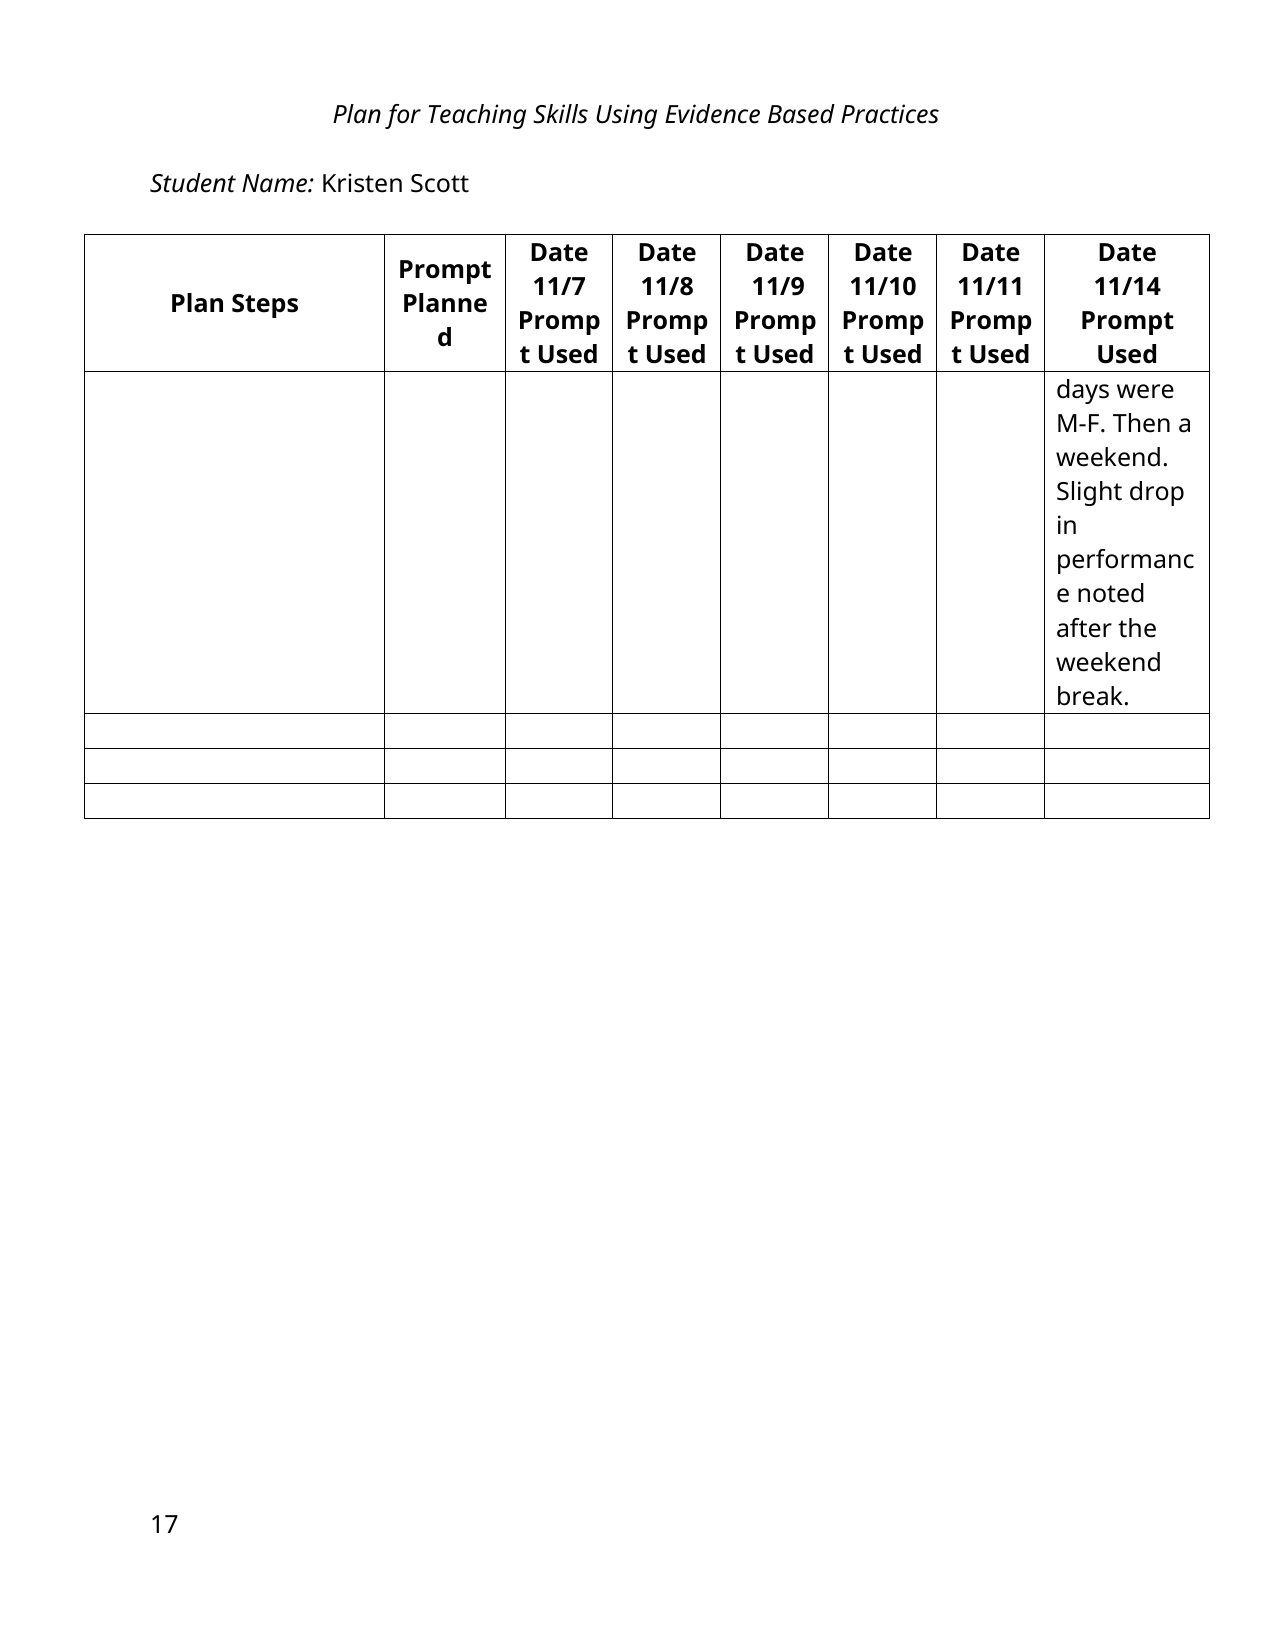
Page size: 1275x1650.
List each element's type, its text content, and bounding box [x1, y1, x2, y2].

table_header Plan Steps [85, 235, 384, 371]
table_header Prompt Planned [385, 235, 505, 371]
table_cell [721, 372, 828, 712]
table_cell [937, 372, 1044, 712]
table_cell [829, 372, 936, 712]
table_cell [613, 372, 720, 712]
table_header Date 11/7 Prompt Used [506, 235, 612, 371]
table_header Date 11/8 Prompt Used [613, 235, 720, 371]
table_header Date 11/14 Prompt Used [1045, 235, 1209, 371]
table_cell [937, 714, 1044, 747]
table_cell [385, 784, 505, 818]
table_cell [829, 749, 936, 783]
table_cell [85, 714, 384, 747]
table_cell [506, 372, 612, 712]
table_header Date 11/10 Prompt Used [829, 235, 936, 371]
table_cell [1045, 749, 1209, 783]
table_cell [613, 714, 720, 747]
table_cell [385, 372, 505, 712]
table_cell [721, 749, 828, 783]
table_cell [506, 749, 612, 783]
table_cell [937, 749, 1044, 783]
table_cell [385, 749, 505, 783]
table_cell [385, 714, 505, 747]
table_cell [721, 714, 828, 747]
table_header Date 11/11 Prompt Used [937, 235, 1044, 371]
table_cell Note: First 5 days were M-F. Then a weekend. Slight drop in performance noted after the weekend break. [1045, 372, 1209, 712]
table_cell [506, 784, 612, 818]
table_cell [721, 784, 828, 818]
table_cell [506, 714, 612, 747]
table_header Date 11/9 Prompt Used [721, 235, 828, 371]
table_cell [937, 784, 1044, 818]
table_cell [85, 749, 384, 783]
table_cell [829, 784, 936, 818]
table_cell [85, 372, 384, 712]
table_cell [85, 784, 384, 818]
table_cell [613, 784, 720, 818]
table_cell [1045, 784, 1209, 818]
table_cell [829, 714, 936, 747]
table_cell [613, 749, 720, 783]
table_cell [1045, 714, 1209, 747]
